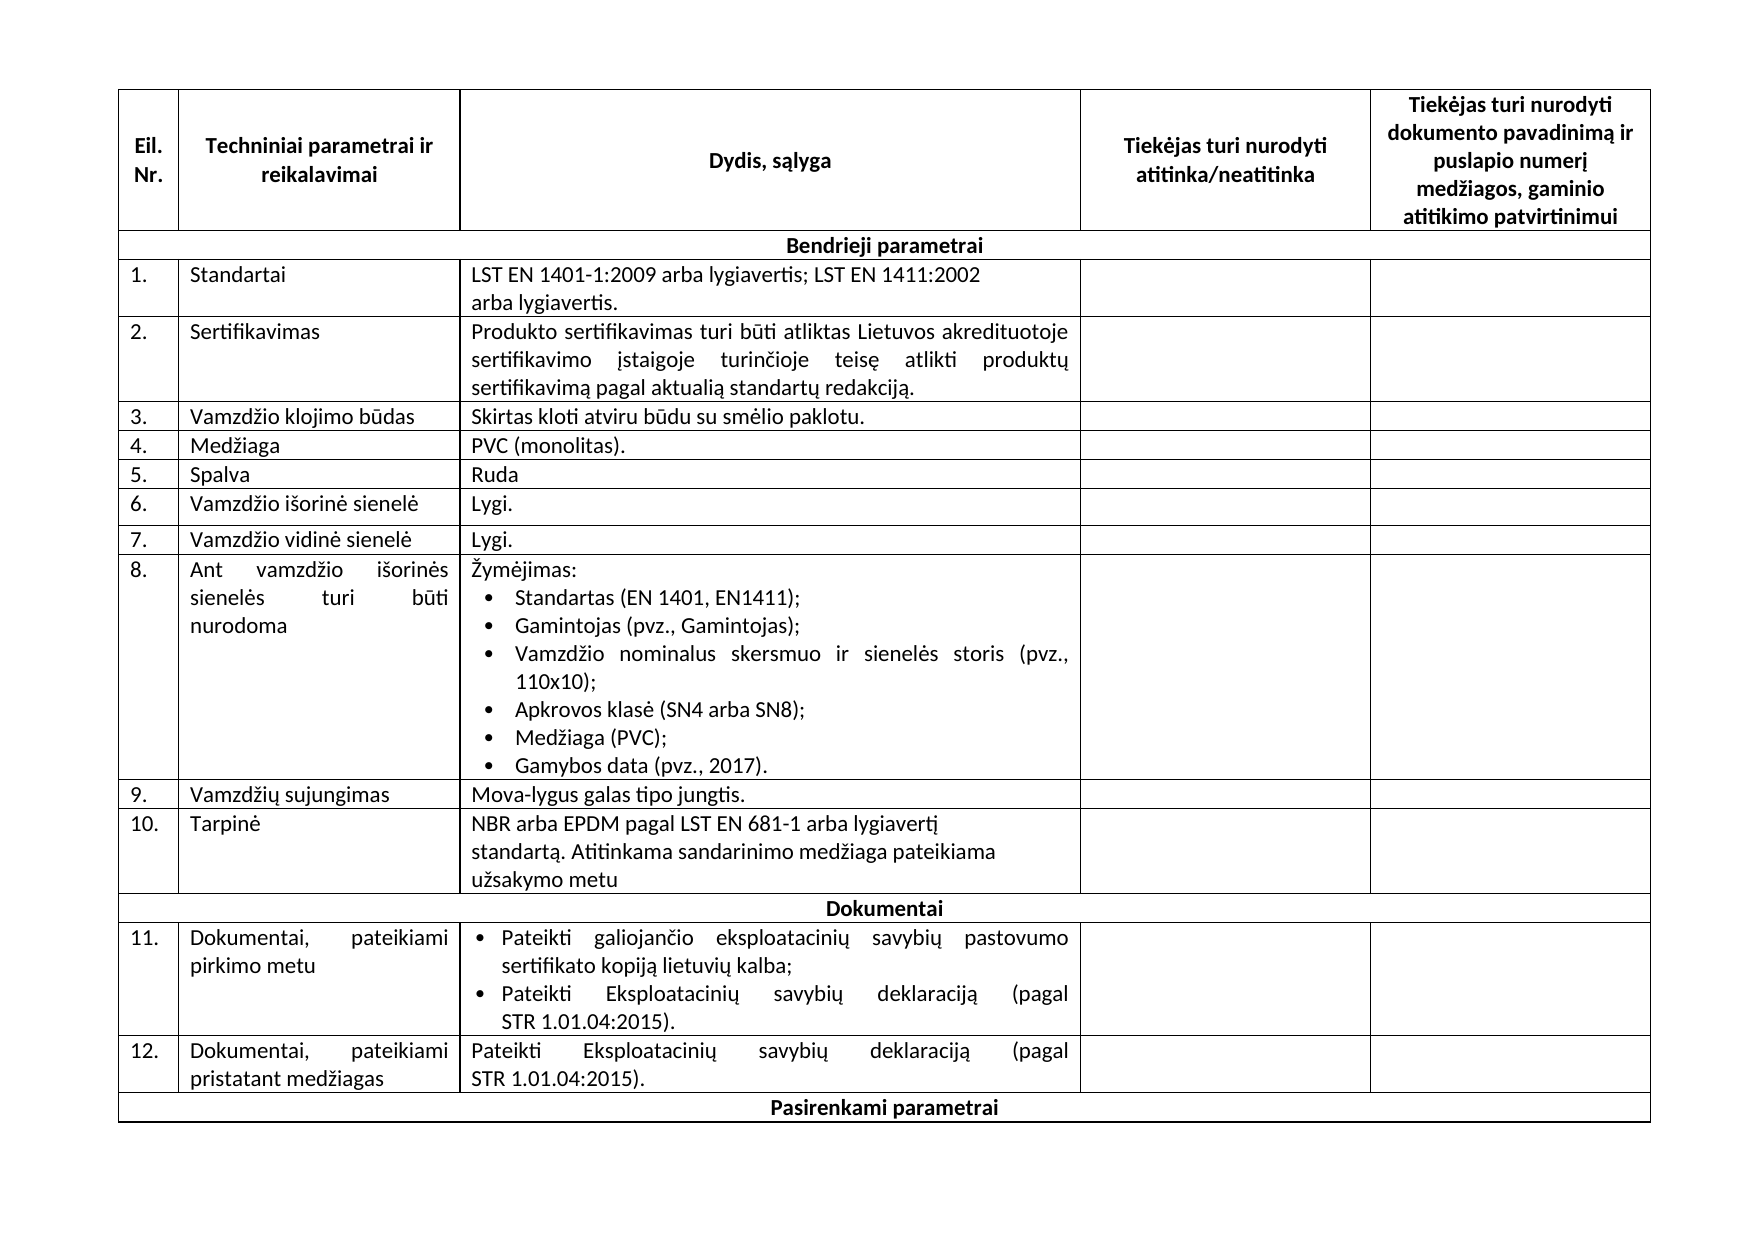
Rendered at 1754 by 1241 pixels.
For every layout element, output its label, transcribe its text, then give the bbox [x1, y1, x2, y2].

table_cell Standartai [179, 260, 459, 316]
table_cell [1081, 923, 1370, 1035]
table_cell NBR arba EPDM pagal LST EN 681-1 arba lygiavertį standartą. Atitinkama sandarinimo medžiaga pateikiama užsakymo metu [461, 809, 1080, 893]
table_cell [1081, 526, 1370, 554]
table_cell [1371, 431, 1650, 459]
table_cell [1371, 260, 1650, 316]
table_cell Žymėjimas: Standartas (EN 1401, EN1411); Gamintojas (pvz., Gamintojas); Vamzdžio nominalus skersmuo ir sienelės storis (pvz., 110x10); Apkrovos klasė (SN4 arba SN8); Medžiaga (PVC); Gamybos data (pvz., 2017). [461, 555, 1080, 779]
table_cell [1081, 317, 1370, 401]
table_header Tiekėjas turi nurodyti atitinka/neatitinka [1081, 90, 1370, 230]
table_cell [1371, 1036, 1650, 1092]
table_cell Vamzdžio išorinė sienelė [179, 489, 459, 524]
table_cell [119, 460, 178, 488]
table_cell [119, 402, 178, 430]
table_cell [1081, 260, 1370, 316]
table_cell [1371, 489, 1650, 524]
table_cell Lygi. [461, 526, 1080, 554]
table_cell Vamzdžio klojimo būdas [179, 402, 459, 430]
table_cell [119, 555, 178, 779]
table_cell LST EN 1401-1:2009 arba lygiavertis; LST EN 1411:2002 arba lygiavertis. [461, 260, 1080, 316]
table_cell [119, 780, 178, 808]
table_cell Vamzdžių sujungimas [179, 780, 459, 808]
table_cell [119, 1036, 178, 1092]
table_cell PVC (monolitas). [461, 431, 1080, 459]
table_header Tiekėjas turi nurodyti dokumento pavadinimą ir puslapio numerį medžiagos, gaminio atitikimo patvirtinimui [1371, 90, 1650, 230]
table_cell [119, 923, 178, 1035]
table_cell [119, 809, 178, 893]
table_cell [1371, 402, 1650, 430]
table_cell [1081, 1036, 1370, 1092]
table_cell [1081, 555, 1370, 779]
table_cell [1081, 809, 1370, 893]
table_cell Lygi. [461, 489, 1080, 524]
table_cell [1371, 780, 1650, 808]
table_cell [119, 317, 178, 401]
table_cell Ant vamzdžio išorinės sienelės turi būti nurodoma [179, 555, 459, 779]
table_cell [1371, 526, 1650, 554]
table_cell Ruda [461, 460, 1080, 488]
table_cell Dokumentai, pateikiami pristatant medžiagas [179, 1036, 459, 1092]
table_cell [119, 260, 178, 316]
table_cell Bendrieji parametrai [119, 231, 1650, 259]
table_cell Skirtas kloti atviru būdu su smėlio paklotu. [461, 402, 1080, 430]
table_cell [1371, 923, 1650, 1035]
table_cell [1081, 780, 1370, 808]
table_cell [1371, 460, 1650, 488]
table_cell Medžiaga [179, 431, 459, 459]
table_cell [1371, 555, 1650, 779]
table_cell Produkto sertifikavimas turi būti atliktas Lietuvos akredituotoje sertifikavimo įstaigoje turinčioje teisę atlikti produktų sertifikavimą pagal aktualią standartų redakciją. [461, 317, 1080, 401]
table_cell Dokumentai, pateikiami pirkimo metu [179, 923, 459, 1035]
table_cell Spalva [179, 460, 459, 488]
table_cell Tarpinė [179, 809, 459, 893]
table_cell [1371, 809, 1650, 893]
table_cell [119, 489, 178, 524]
table_header Techniniai parametrai ir reikalavimai [179, 90, 459, 230]
table_cell Dokumentai [119, 894, 1650, 922]
table_cell [1371, 317, 1650, 401]
table_cell Mova-lygus galas tipo jungtis. [461, 780, 1080, 808]
table_header Eil. Nr. [119, 90, 178, 230]
table_cell Sertifikavimas [179, 317, 459, 401]
table_cell [1081, 431, 1370, 459]
table_cell [1081, 402, 1370, 430]
table_cell Pasirenkami parametrai [119, 1093, 1650, 1121]
table_cell [119, 526, 178, 554]
table_cell Vamzdžio vidinė sienelė [179, 526, 459, 554]
table_cell [1081, 489, 1370, 524]
table_cell [119, 431, 178, 459]
table_cell [1081, 460, 1370, 488]
table_cell Pateikti Eksploatacinių savybių deklaraciją (pagal STR 1.01.04:2015). [461, 1036, 1080, 1092]
table_header Dydis, sąlyga [461, 90, 1080, 230]
table_cell Pateikti galiojančio eksploatacinių savybių pastovumo sertifikato kopiją lietuvių kalba; Pateikti Eksploatacinių savybių deklaraciją (pagal STR 1.01.04:2015). [461, 923, 1080, 1035]
